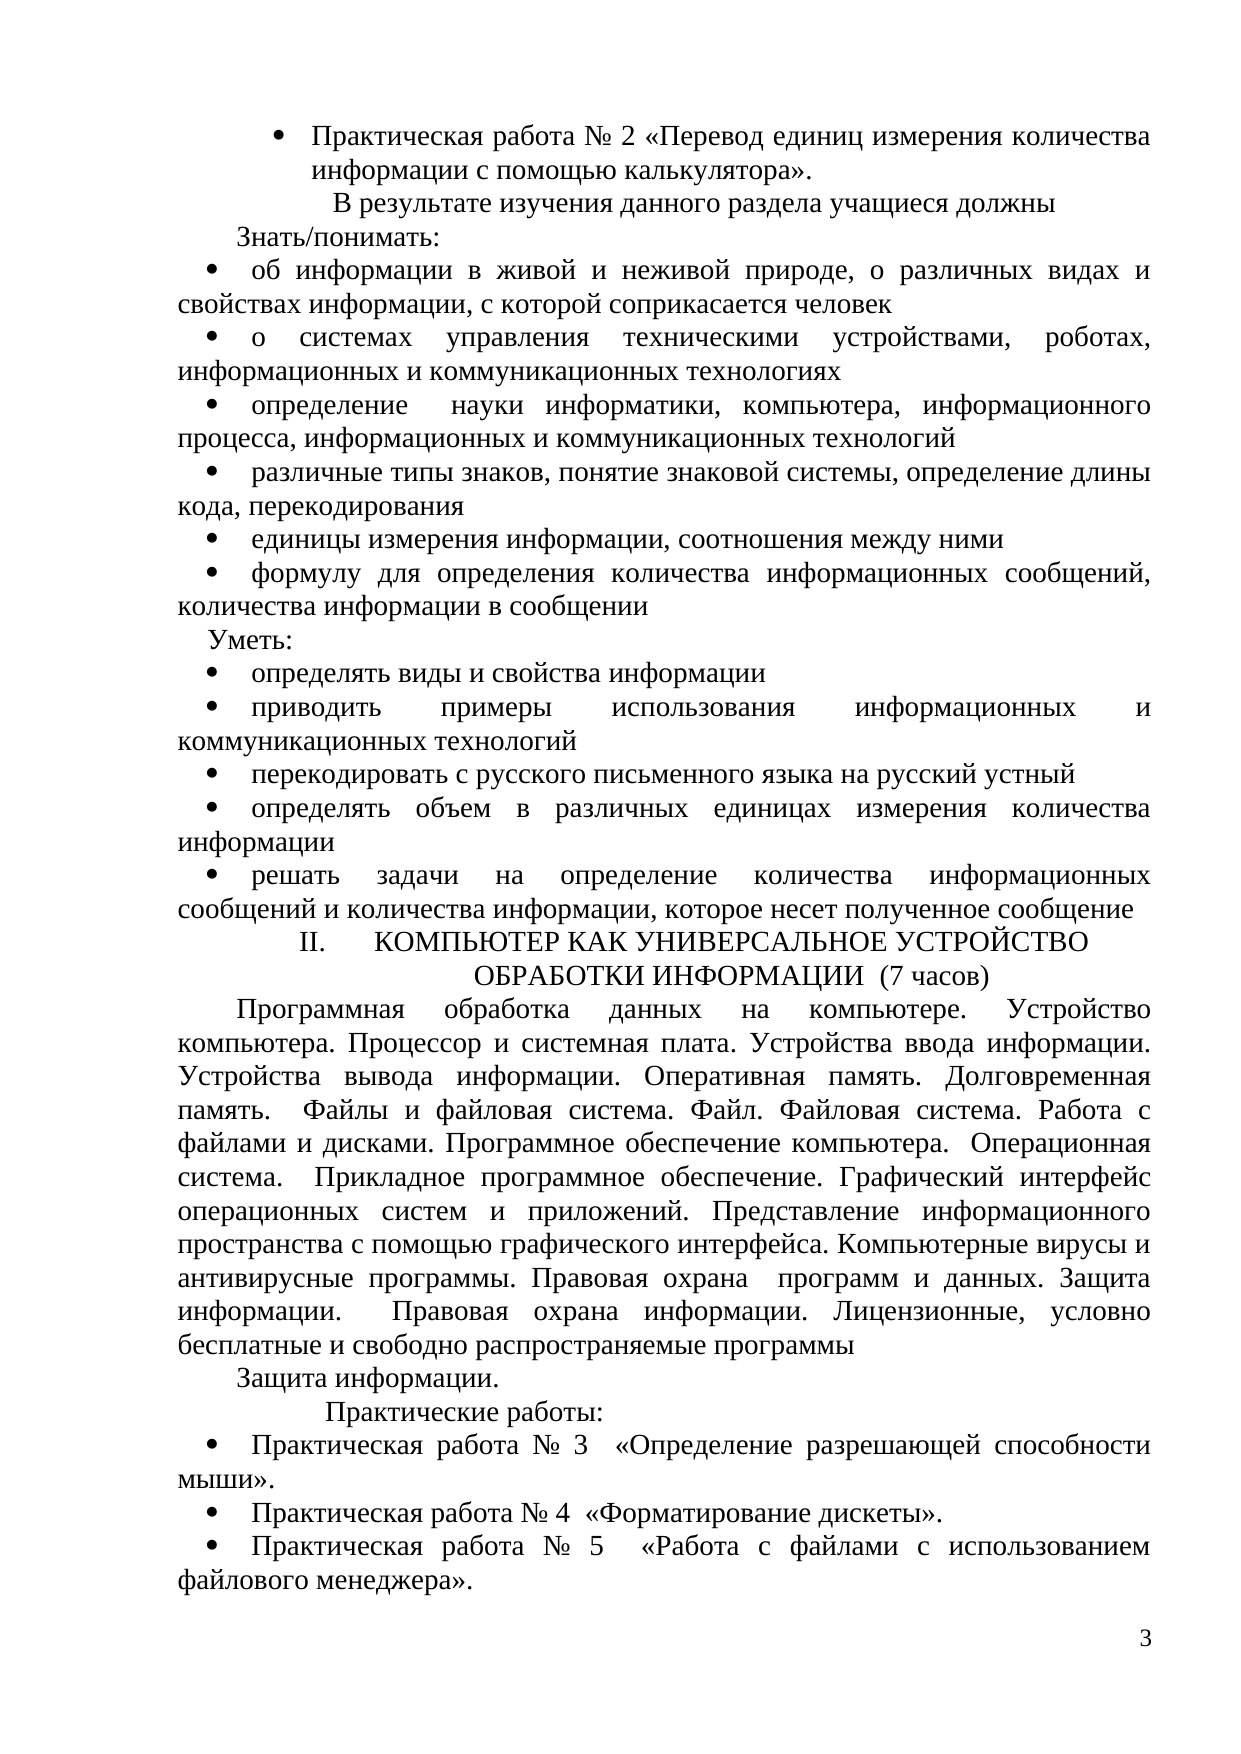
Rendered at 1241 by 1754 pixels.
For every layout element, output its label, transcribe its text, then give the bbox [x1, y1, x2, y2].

text Уметь: [177, 622, 1152, 656]
text Практические работы: [251, 1394, 1152, 1427]
text В результате изучения данного раздела учащиеся должны [177, 185, 1152, 219]
list Практическая работа № 5 «Работа с файлами с использованием файлового менеджера». [177, 1528, 1152, 1596]
text Знать/понимать: [177, 219, 1152, 252]
text Защита информации. [177, 1360, 1152, 1394]
list Практическая работа № 4 «Форматирование дискеты». [177, 1495, 1152, 1528]
list Практическая работа № 2 «Перевод единиц измерения количества информации с помощью калькулятора». [274, 118, 1152, 185]
list формулу для определения количества информационных сообщений, количества информации в сообщении [177, 555, 1152, 622]
list определять виды и свойства информации [177, 656, 1152, 689]
list перекодировать с русского письменного языка на русский устный [177, 756, 1152, 790]
list различные типы знаков, понятие знаковой системы, определение длины кода, перекодирования [177, 454, 1152, 521]
list Практическая работа № 3 «Определение разрешающей способности мыши». [177, 1427, 1152, 1495]
list приводить примеры использования информационных и коммуникационных технологий [177, 689, 1152, 756]
list определять объем в различных единицах измерения количества информации [177, 790, 1152, 857]
list о системах управления техническими устройствами, роботах, информационных и коммуникационных технологиях [177, 319, 1152, 387]
list об информации в живой и неживой природе, о различных видах и свойствах информации, с которой соприкасается человек [177, 252, 1152, 319]
list решать задачи на определение количества информационных сообщений и количества информации, которое несет полученное сообщение [177, 857, 1152, 924]
list единицы измерения информации, соотношения между ними [177, 521, 1152, 555]
list определение науки информатики, компьютера, информационного процесса, информационных и коммуникационных технологий [177, 387, 1152, 454]
text Программная обработка данных на компьютере. Устройство компьютера. Процессор и системная плата. Устройства ввода информации. Устройства вывода информации. Оперативная память. Долговременная память. Файлы и файловая система. Файл. Файловая система. Работа с файлами и дисками. Программное обеспечение компьютера. Операционная система. Прикладное программное обеспечение. Графический интерфейс операционных систем и приложений. Представление информационного пространства с помощью графического интерфейса. Компьютерные вирусы и антивирусные программы. Правовая охрана программ и данных. Защита информации. Правовая охрана информации. Лицензионные, условно бесплатные и свободно распространяемые программы [177, 991, 1152, 1360]
list Компьютер как универсальное устройство обработки информации (7 часов) [236, 924, 1152, 991]
